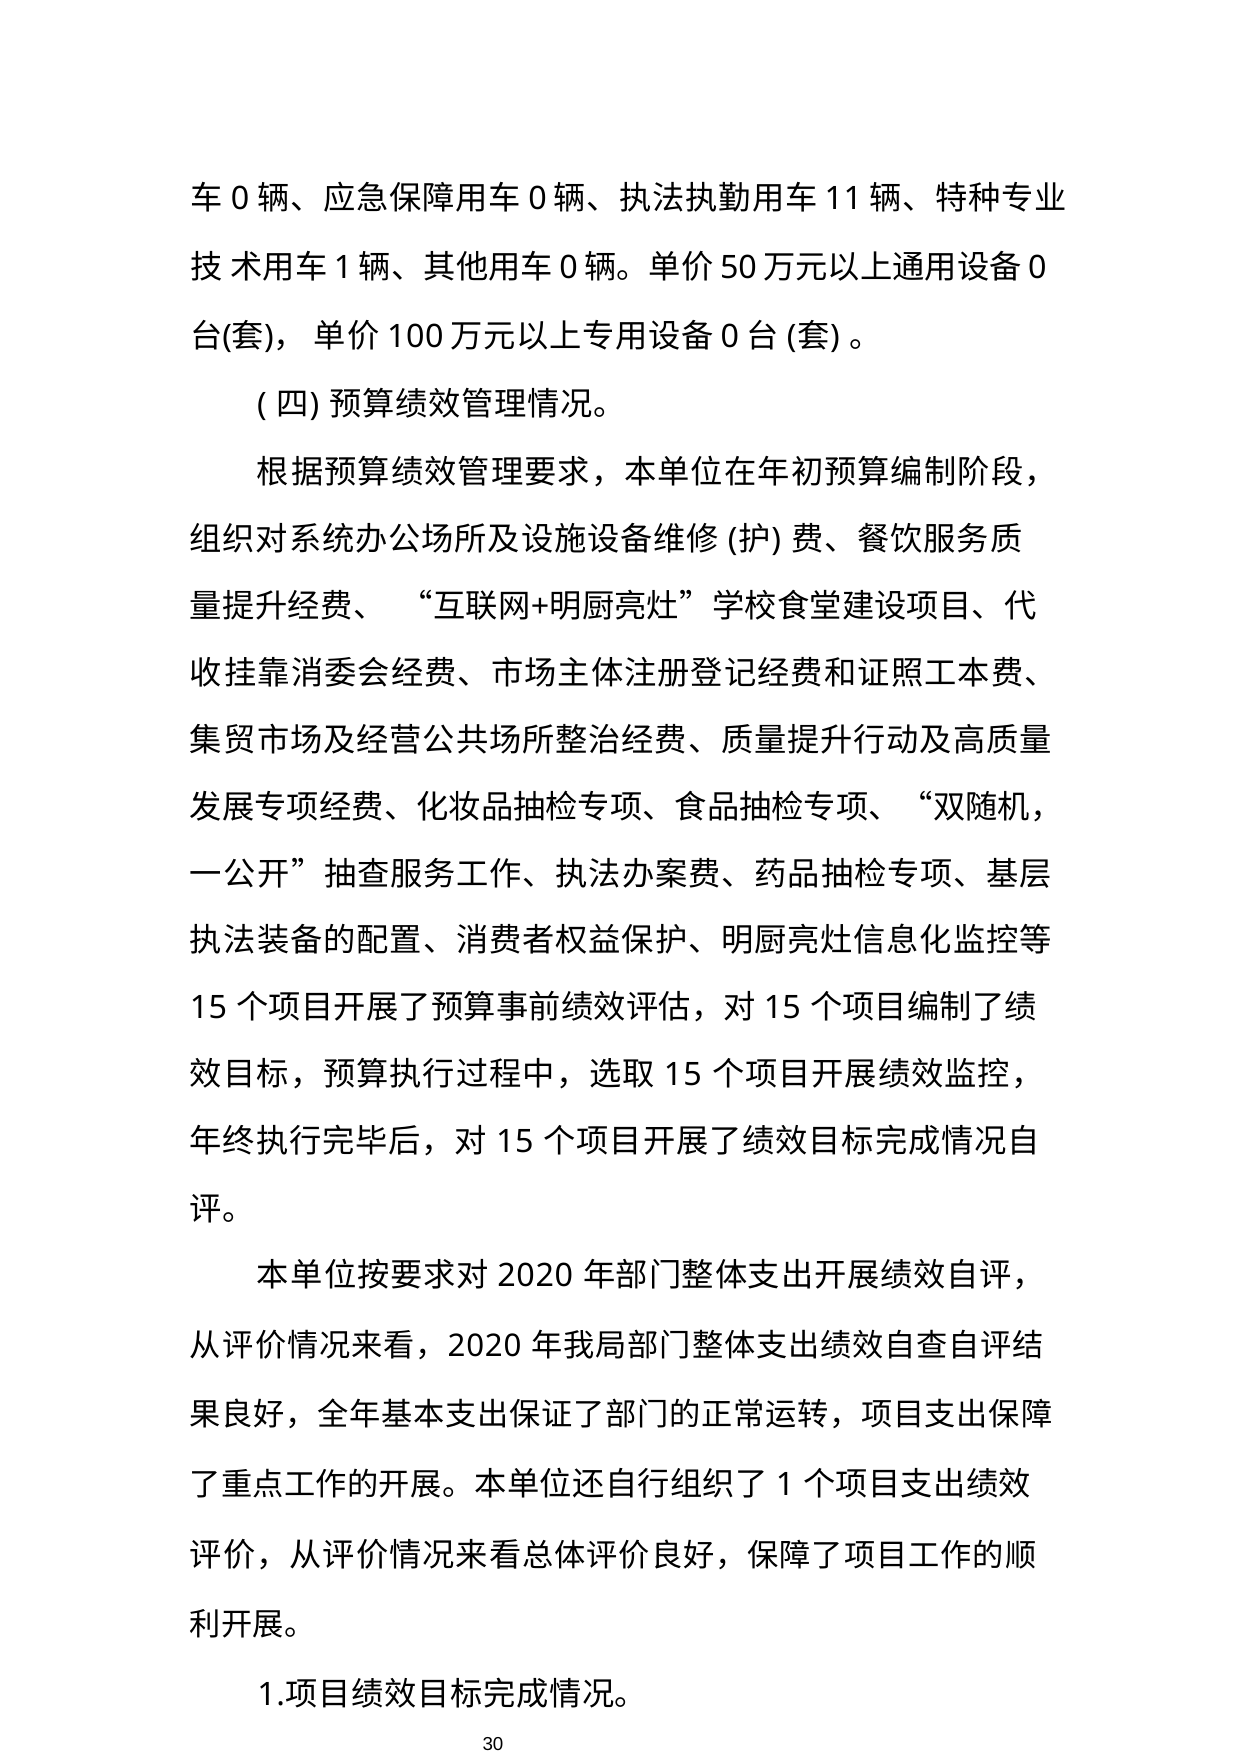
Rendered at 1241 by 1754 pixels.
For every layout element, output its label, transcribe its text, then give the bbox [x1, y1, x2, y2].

text 根据预算绩效管理要求，本单位在年初预算编制阶段， 组织对系统办公场所及设施设备维修 (护) 费、餐饮服务质 量提升经费、 “互联网+明厨亮灶”学校食堂建设项目、代 收挂靠消委会经费、市场主体注册登记经费和证照工本费、 集贸市场及经营公共场所整治经费、质量提升行动及高质量 发展专项经费、化妆品抽检专项、食品抽检专项、“双随机， 一公开”抽查服务工作、执法办案费、药品抽检专项、基层 执法装备的配置、消费者权益保护、明厨亮灶信息化监控等 15 个项目开展了预算事前绩效评估，对 15 个项目编制了绩 效目标，预算执行过程中，选取 15 个项目开展绩效监控， 年终执行完毕后，对 15 个项目开展了绩效目标完成情况自 评。 [189, 446, 1062, 1229]
text ( 四) 预算绩效管理情况。 [257, 380, 1079, 424]
text 1.项目绩效目标完成情况。 [257, 1672, 1079, 1717]
text 本单位按要求对 2020 年部门整体支出开展绩效自评， 从评价情况来看，2020 年我局部门整体支出绩效自查自评结 果良好，全年基本支出保证了部门的正常运转，项目支出保障 了重点工作的开展。本单位还自行组织了 1 个项目支出绩效 评价，从评价情况来看总体评价良好，保障了项目工作的顺 利开展。 [189, 1249, 1053, 1645]
text 车0辆、应急保障用车0辆、执法执勤用车11辆、特种专业技 术用车1辆、其他用车0辆。单价50万元以上通用设备0台(套)， 单价100万元以上专用设备0台 (套) 。 [190, 172, 1079, 357]
